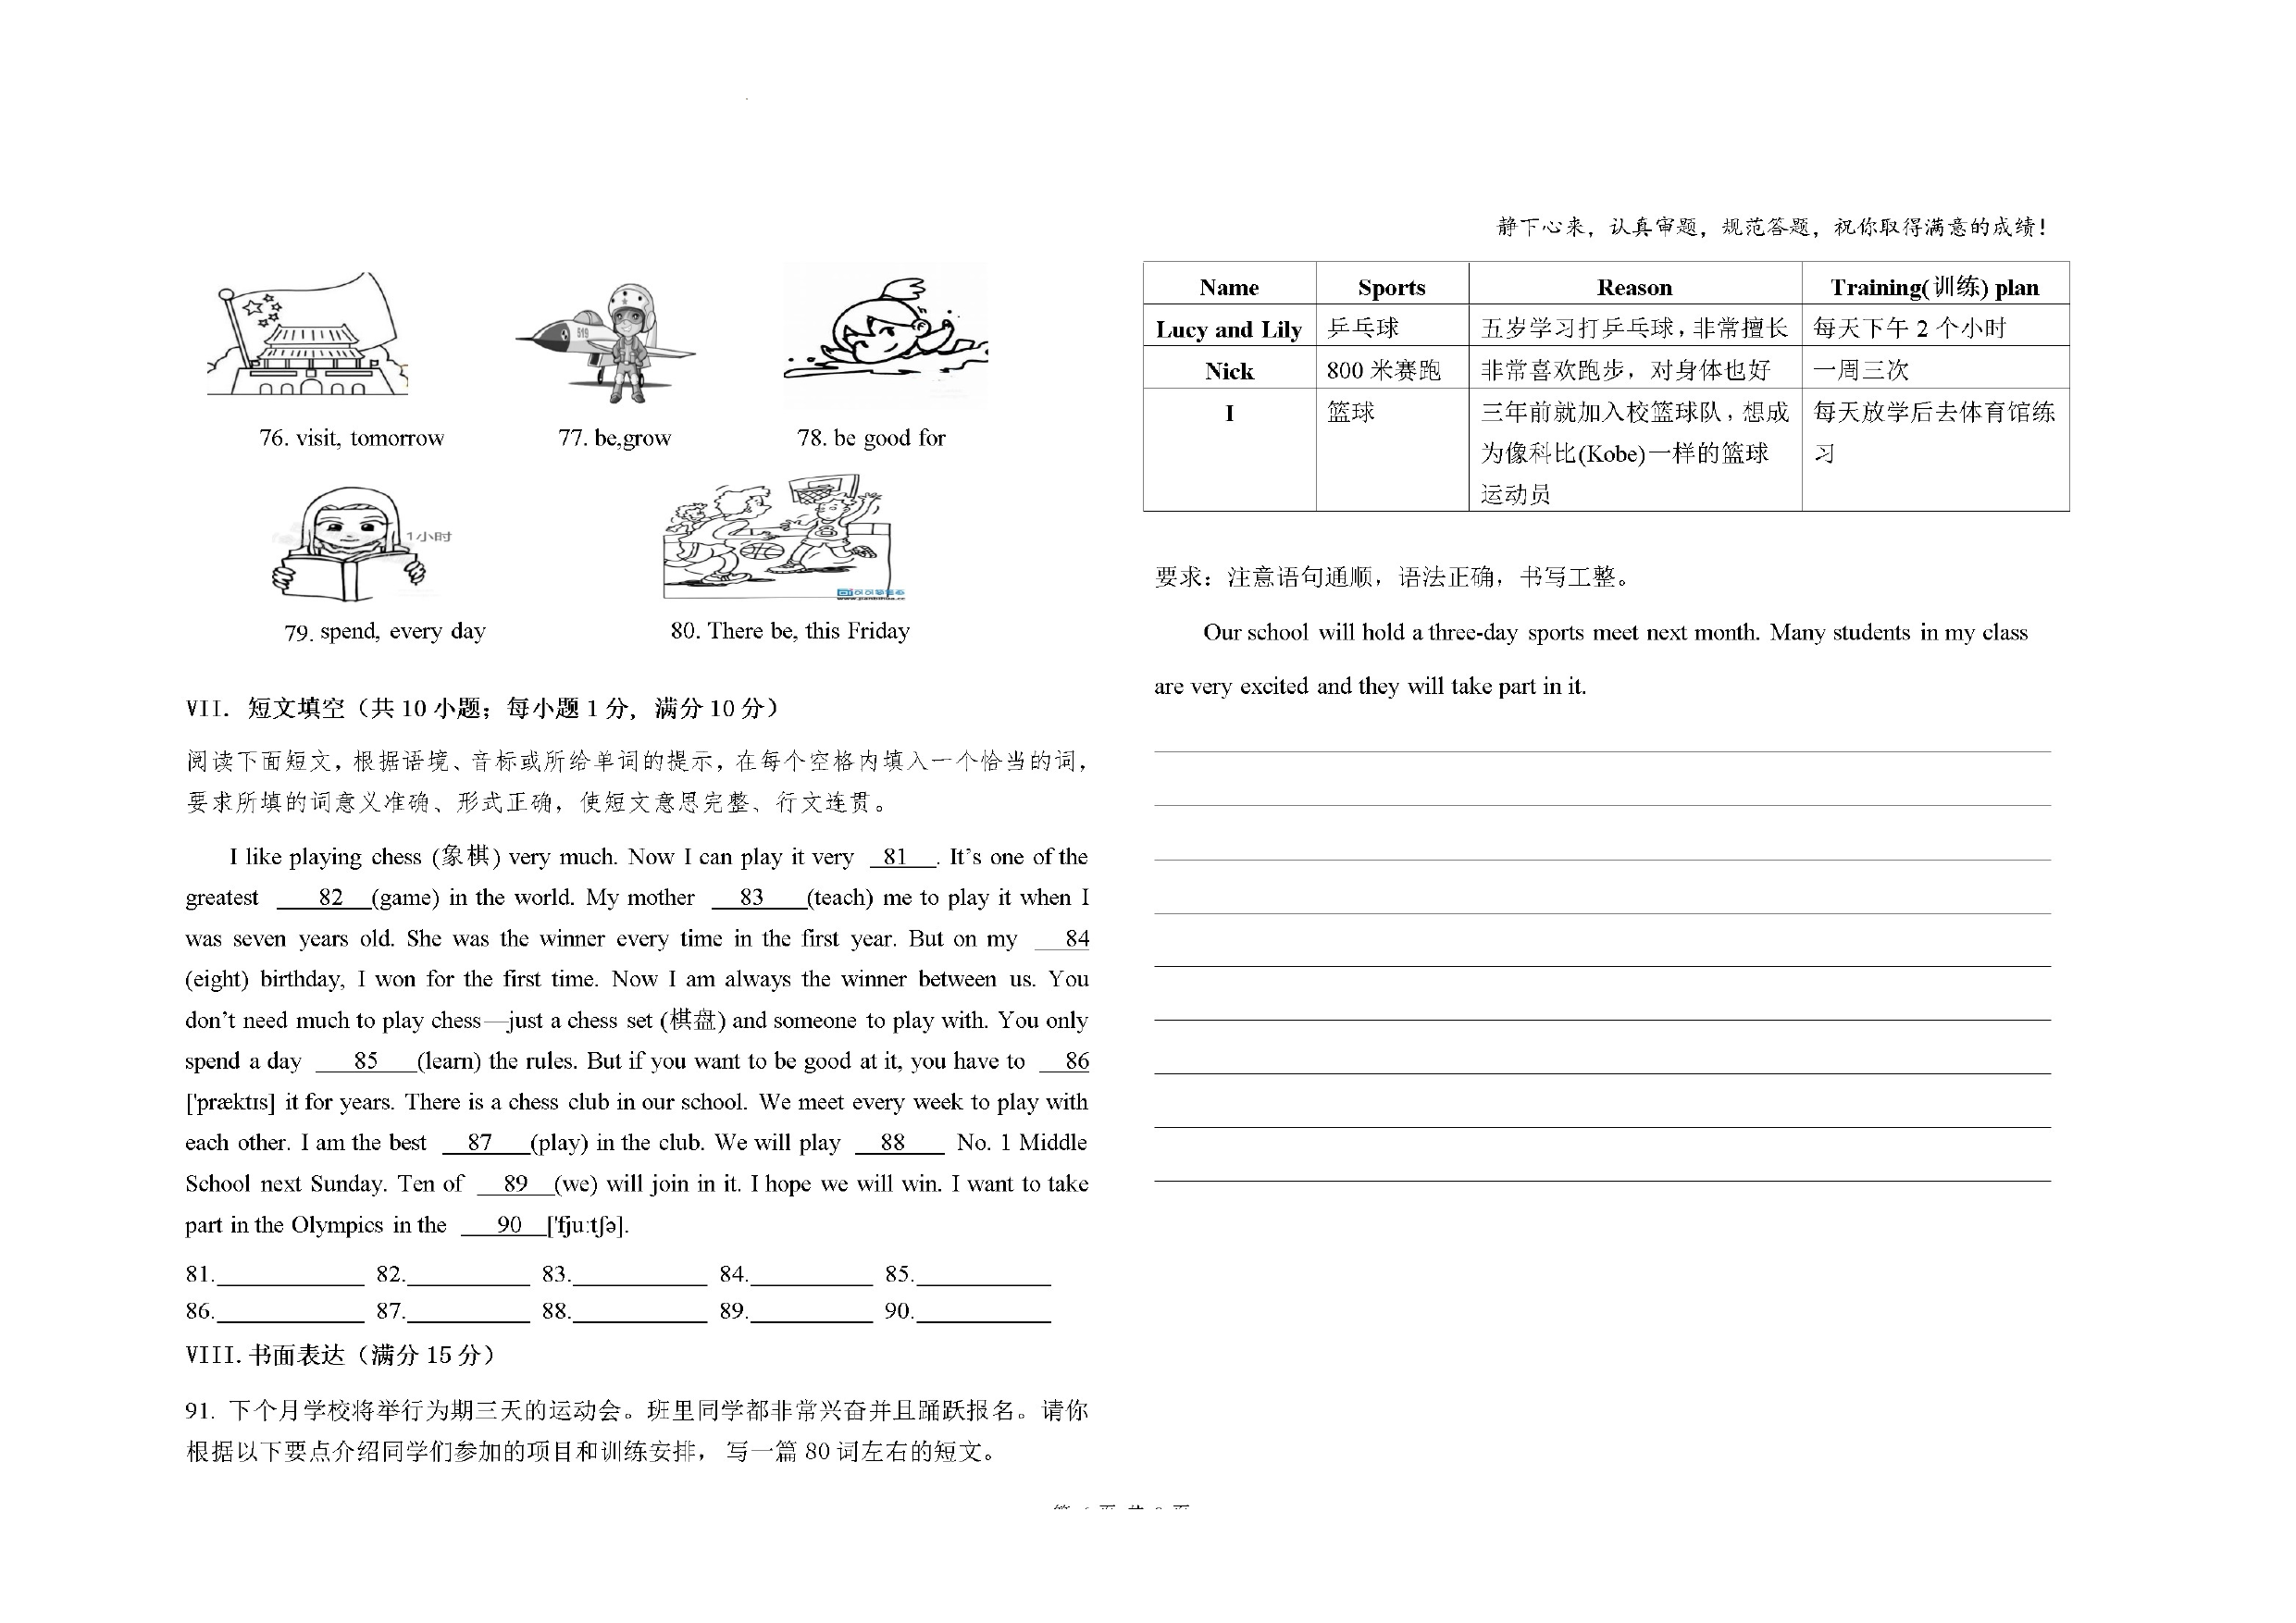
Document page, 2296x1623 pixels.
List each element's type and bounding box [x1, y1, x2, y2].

picture [69, 125, 2174, 1509]
